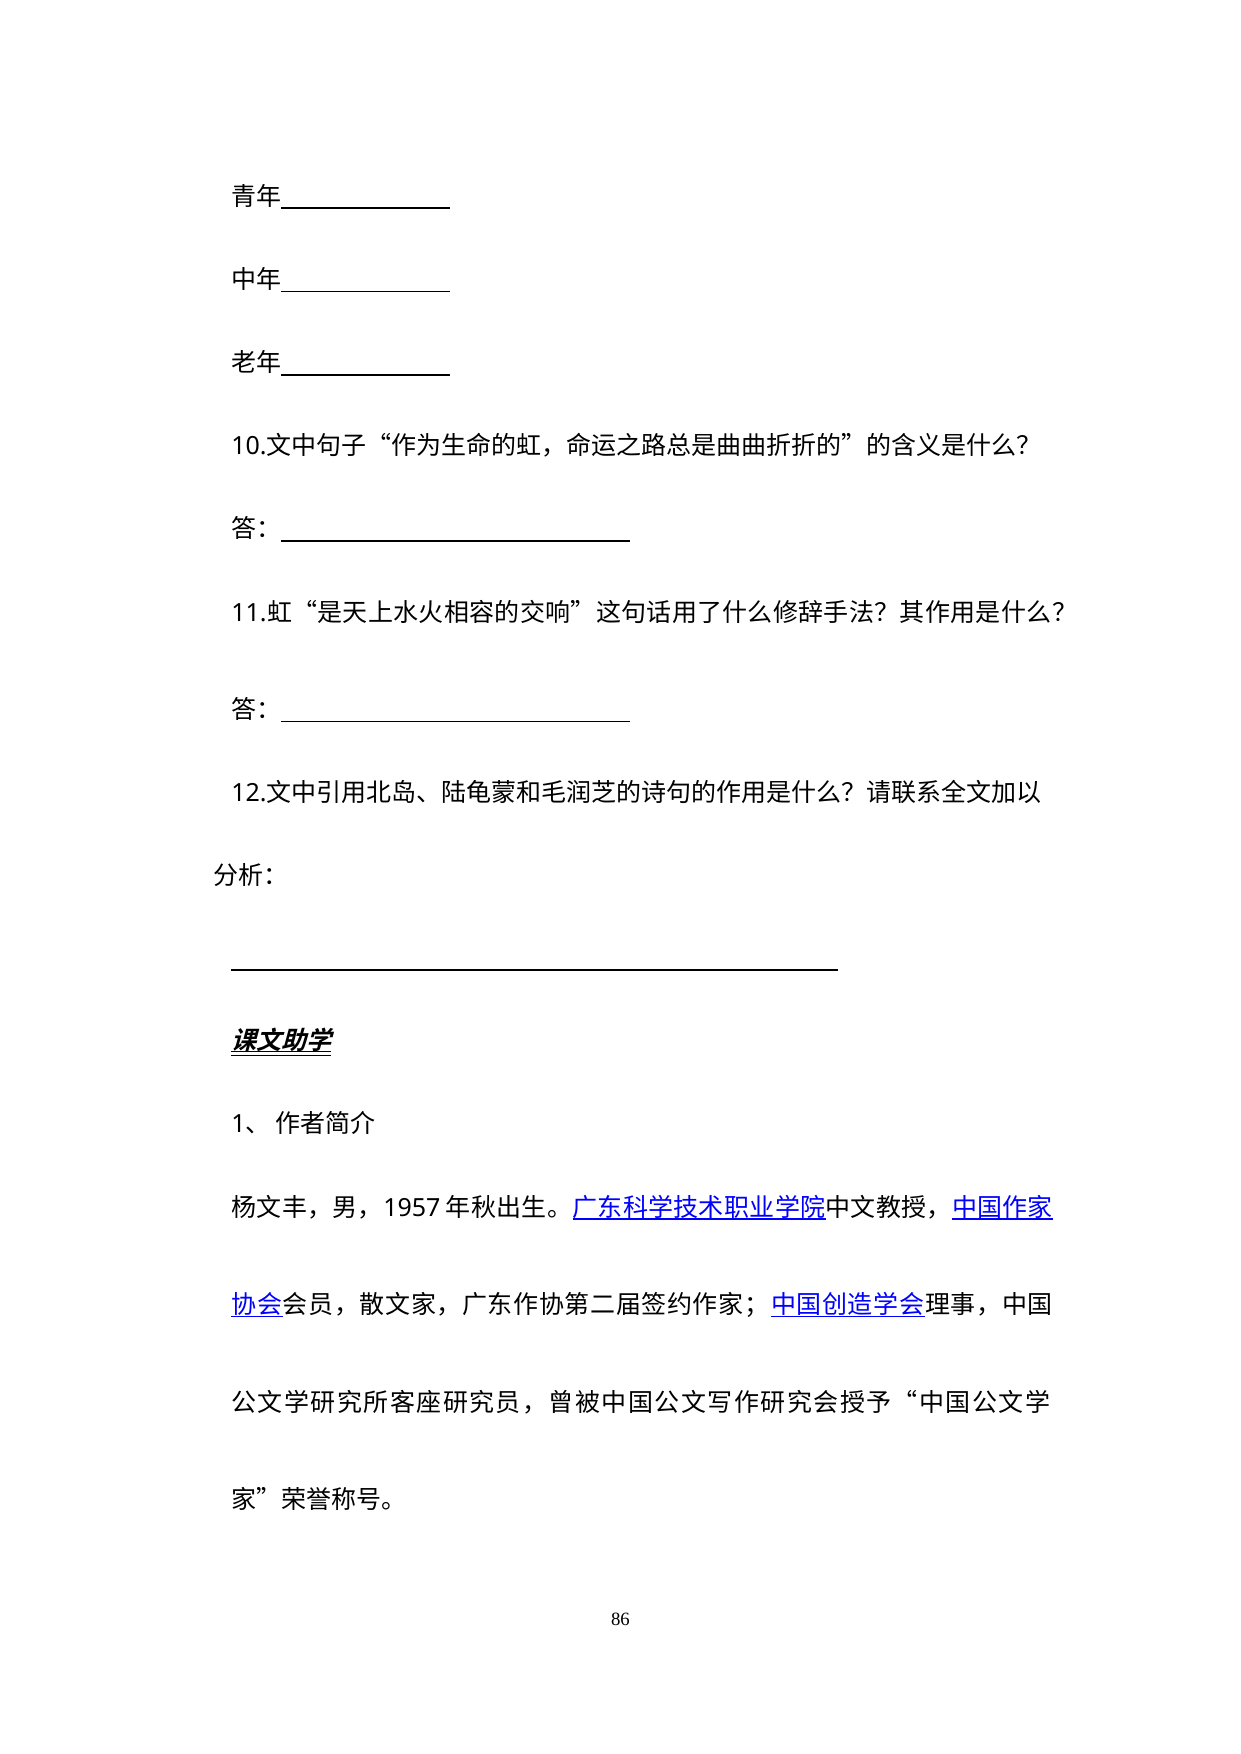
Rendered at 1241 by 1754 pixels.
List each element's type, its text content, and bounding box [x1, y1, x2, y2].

text 老年 [231, 328, 1053, 393]
text 12.文中引用北岛、陆龟蒙和毛润芝的诗句的作用是什么？请联系全文加以 [231, 758, 1053, 823]
text 分析： [187, 841, 1053, 906]
text 课文助学 [231, 1006, 1053, 1071]
text 答： [231, 494, 1053, 559]
text 中年 [231, 245, 1053, 310]
text 10.文中句子“作为生命的虹，命运之路总是曲曲折折的”的含义是什么？ [231, 411, 1053, 476]
text 杨文丰，男，1957年秋出生。广东科学技术职业学院中文教授，中国作家协会会员，散文家，广东作协第二届签约作家；中国创造学会理事，中国公文学研究所客座研究员，曾被中国公文写作研究会授予“中国公文学家”荣誉称号。 [231, 1173, 1053, 1530]
text 11.虹“是天上水火相容的交响”这句话用了什么修辞手法？其作用是什么？答： [231, 578, 1053, 740]
text 青年 [231, 162, 1053, 227]
list 作者简介 [231, 1089, 1053, 1154]
